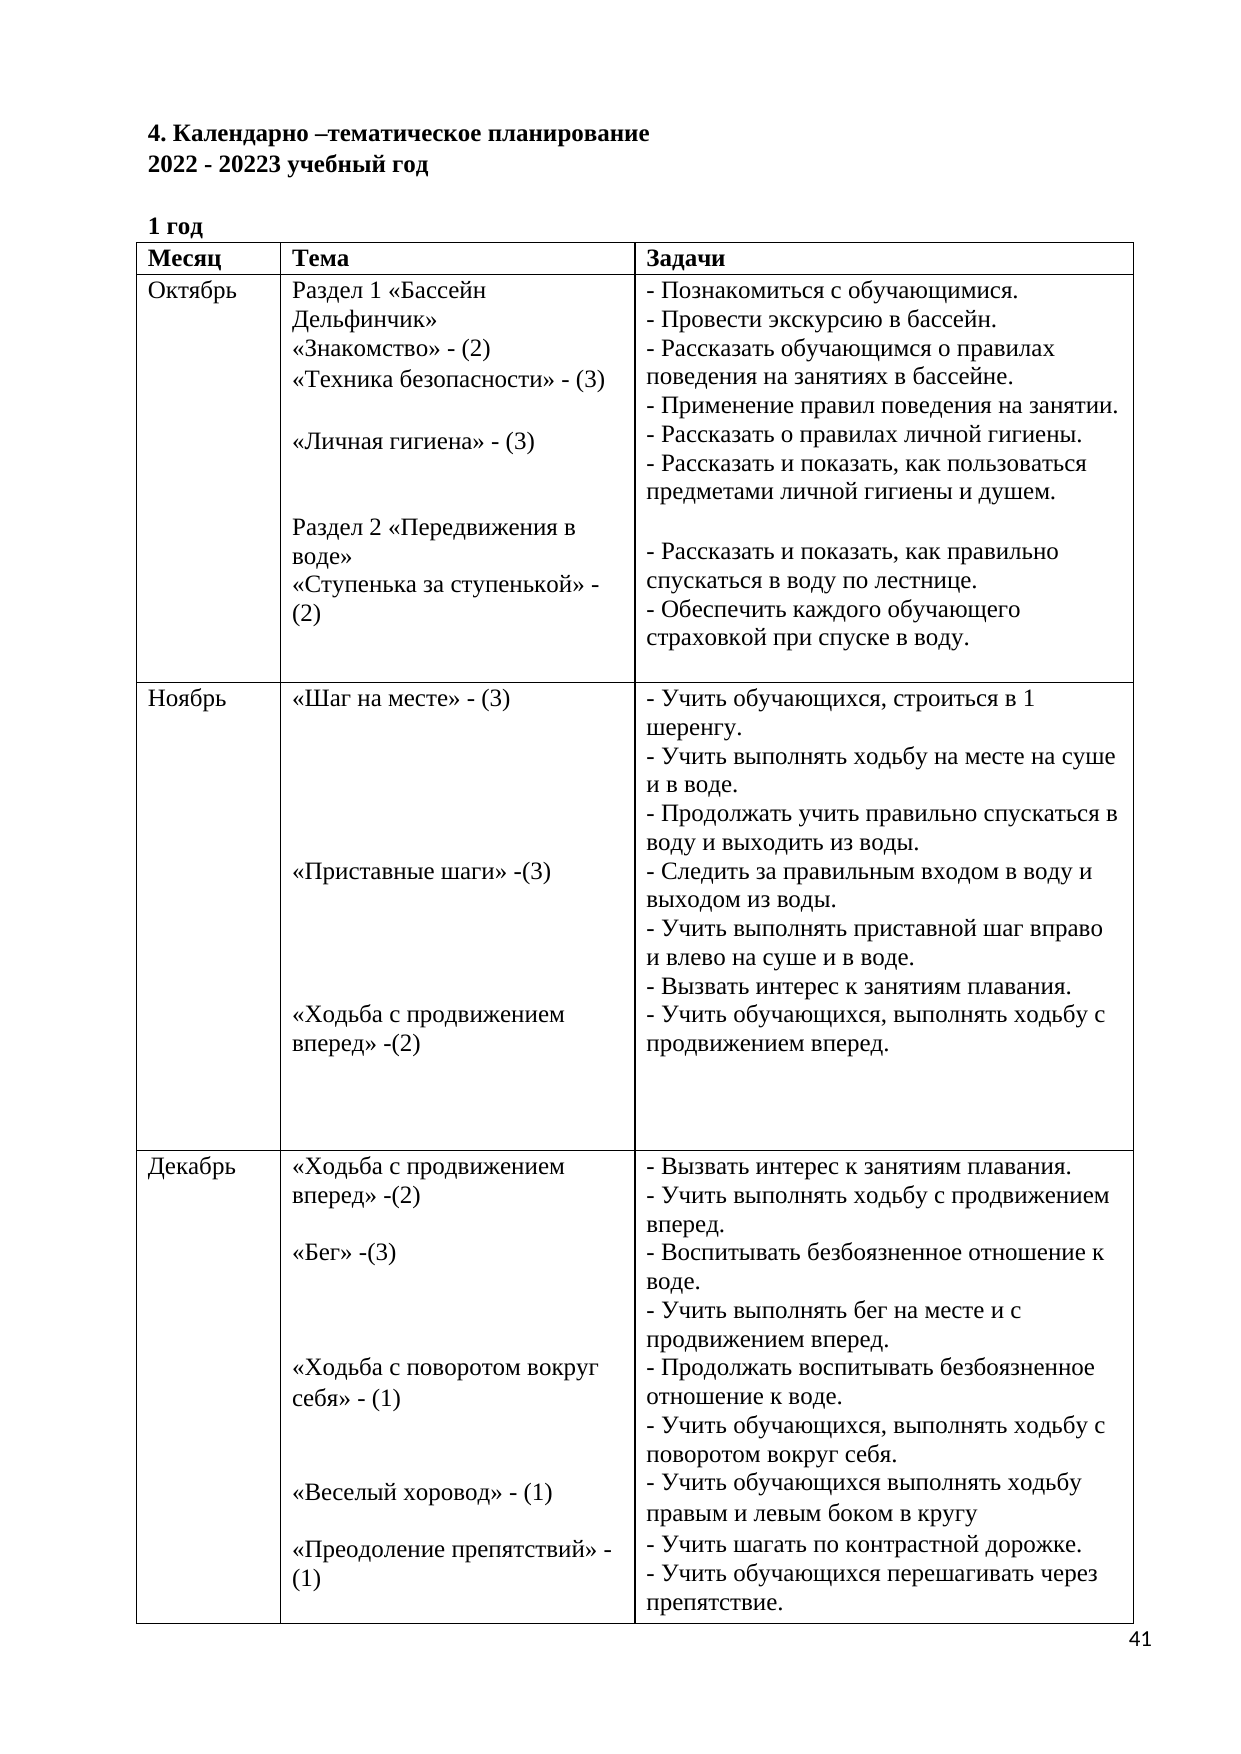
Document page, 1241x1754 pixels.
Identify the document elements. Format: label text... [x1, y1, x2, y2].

table_cell «Шаг на месте» - (3) «Приставные шаги» -(3) «Ходьба с продвижением вперед» -(2) [281, 683, 634, 1150]
table_header Задачи [636, 243, 1133, 274]
table_cell - Учить обучающихся, строиться в 1 шеренгу. - Учить выполнять ходьбу на месте на суше и в воде. - Продолжать учить правильно спускаться в воду и выходить из воды. - Следить за правильным входом в воду и выходом из воды. - Учить выполнять приставной шаг вправо и влево на суше и в воде. - Вызвать интерес к занятиям плавания. - Учить обучающихся, выполнять ходьбу с продвижением вперед. [636, 683, 1133, 1150]
table_cell Раздел 1 «Бассейн Дельфинчик» «Знакомство» - (2) «Техника безопасности» - (3) «Личная гигиена» - (3) Раздел 2 «Передвижения в воде» «Ступенька за ступенькой» - (2) [281, 275, 634, 682]
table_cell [636, 1151, 1133, 1623]
table_cell Ноябрь [137, 683, 280, 1150]
table_header Тема [281, 243, 634, 274]
table_header Месяц [137, 243, 280, 274]
table_cell - Познакомиться с обучающимися. - Провести экскурсию в бассейн. - Рассказать обучающимся о правилах поведения на занятиях в бассейне. - Применение правил поведения на занятии. - Рассказать о правилах личной гигиены. - Рассказать и показать, как пользоваться предметами личной гигиены и душем. - Рассказать и показать, как правильно спускаться в воду по лестнице. - Обеспечить каждого обучающего страховкой при спуске в воду. [636, 275, 1133, 682]
table_cell Октябрь [137, 275, 280, 682]
table_cell Декабрь Январь [137, 1151, 280, 1623]
text 1 год [148, 211, 1152, 240]
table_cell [281, 1151, 634, 1623]
text 2022 - 20223 учебный год [148, 149, 1152, 178]
text 4. Календарно –тематическое планирование [148, 118, 1152, 147]
